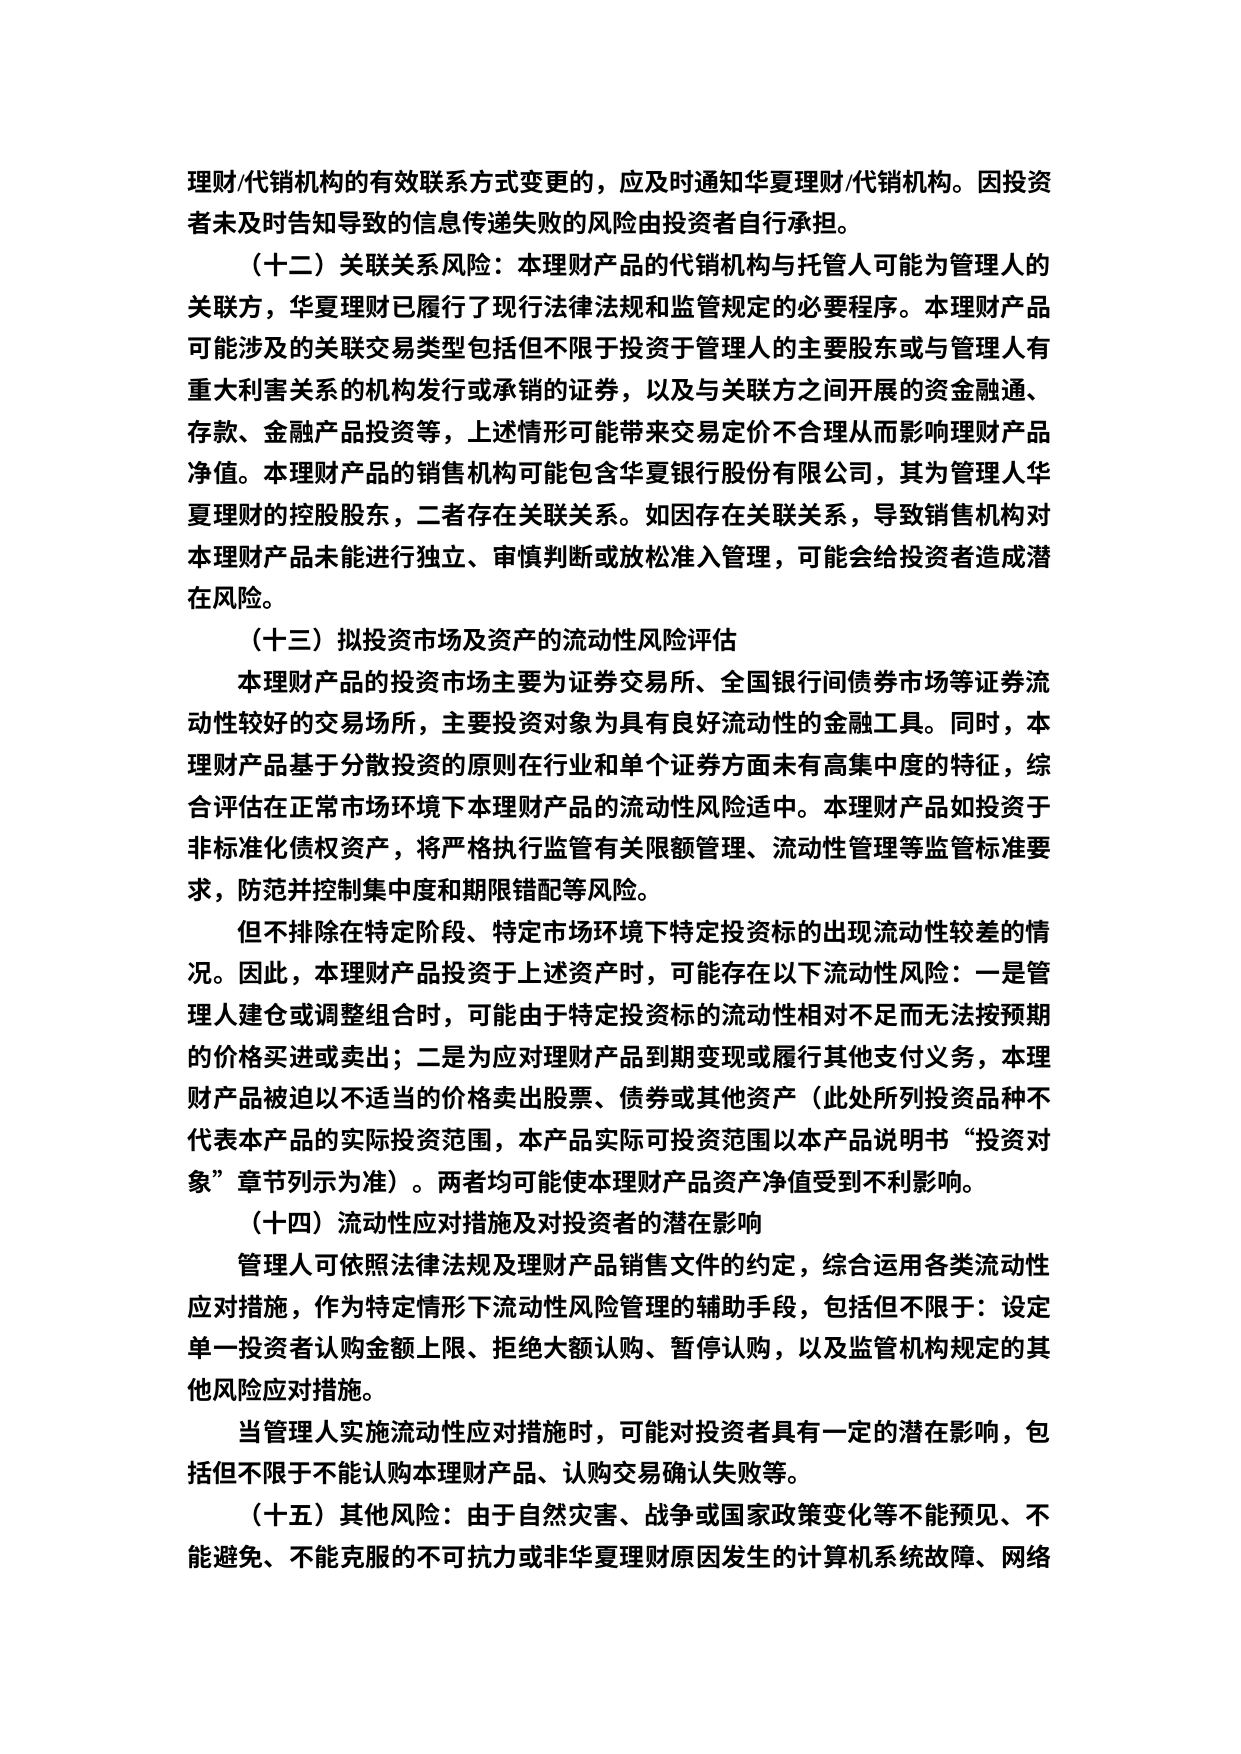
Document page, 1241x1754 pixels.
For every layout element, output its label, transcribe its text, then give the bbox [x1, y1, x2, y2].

text 管理人可依照法律法规及理财产品销售文件的约定，综合运用各类流动性应对措施，作为特定情形下流动性风险管理的辅助手段，包括但不限于：设定单一投资者认购金额上限、拒绝大额认购、暂停认购，以及监管机构规定的其他风险应对措施。 [187, 1245, 1053, 1407]
text 但不排除在特定阶段、特定市场环境下特定投资标的出现流动性较差的情况。因此，本理财产品投资于上述资产时，可能存在以下流动性风险：一是管理人建仓或调整组合时，可能由于特定投资标的流动性相对不足而无法按预期的价格买进或卖出；二是为应对理财产品到期变现或履行其他支付义务，本理财产品被迫以不适当的价格卖出股票、债券或其他资产（此处所列投资品种不代表本产品的实际投资范围，本产品实际可投资范围以本产品说明书“投资对象”章节列示为准）。两者均可能使本理财产品资产净值受到不利影响。 [187, 912, 1053, 1198]
text 本理财产品的投资市场主要为证券交易所、全国银行间债券市场等证券流动性较好的交易场所，主要投资对象为具有良好流动性的金融工具。同时，本理财产品基于分散投资的原则在行业和单个证券方面未有高集中度的特征，综合评估在正常市场环境下本理财产品的流动性风险适中。本理财产品如投资于非标准化债权资产，将严格执行监管有关限额管理、流动性管理等监管标准要求，防范并控制集中度和期限错配等风险。 [187, 662, 1053, 907]
text （十三）拟投资市场及资产的流动性风险评估 [187, 620, 1053, 657]
text （十四）流动性应对措施及对投资者的潜在影响 [187, 1204, 1053, 1240]
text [187, 1495, 1053, 1573]
text （十二）关联关系风险：本理财产品的代销机构与托管人可能为管理人的关联方，华夏理财已履行了现行法律法规和监管规定的必要程序。本理财产品可能涉及的关联交易类型包括但不限于投资于管理人的主要股东或与管理人有重大利害关系的机构发行或承销的证券，以及与关联方之间开展的资金融通、存款、金融产品投资等，上述情形可能带来交易定价不合理从而影响理财产品净值。本理财产品的销售机构可能包含华夏银行股份有限公司，其为管理人华夏理财的控股股东，二者存在关联关系。如因存在关联关系，导致销售机构对本理财产品未能进行独立、审慎判断或放松准入管理，可能会给投资者造成潜在风险。 [187, 245, 1053, 615]
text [187, 162, 1053, 240]
text 当管理人实施流动性应对措施时，可能对投资者具有一定的潜在影响，包括但不限于不能认购本理财产品、认购交易确认失败等。 [187, 1412, 1053, 1490]
